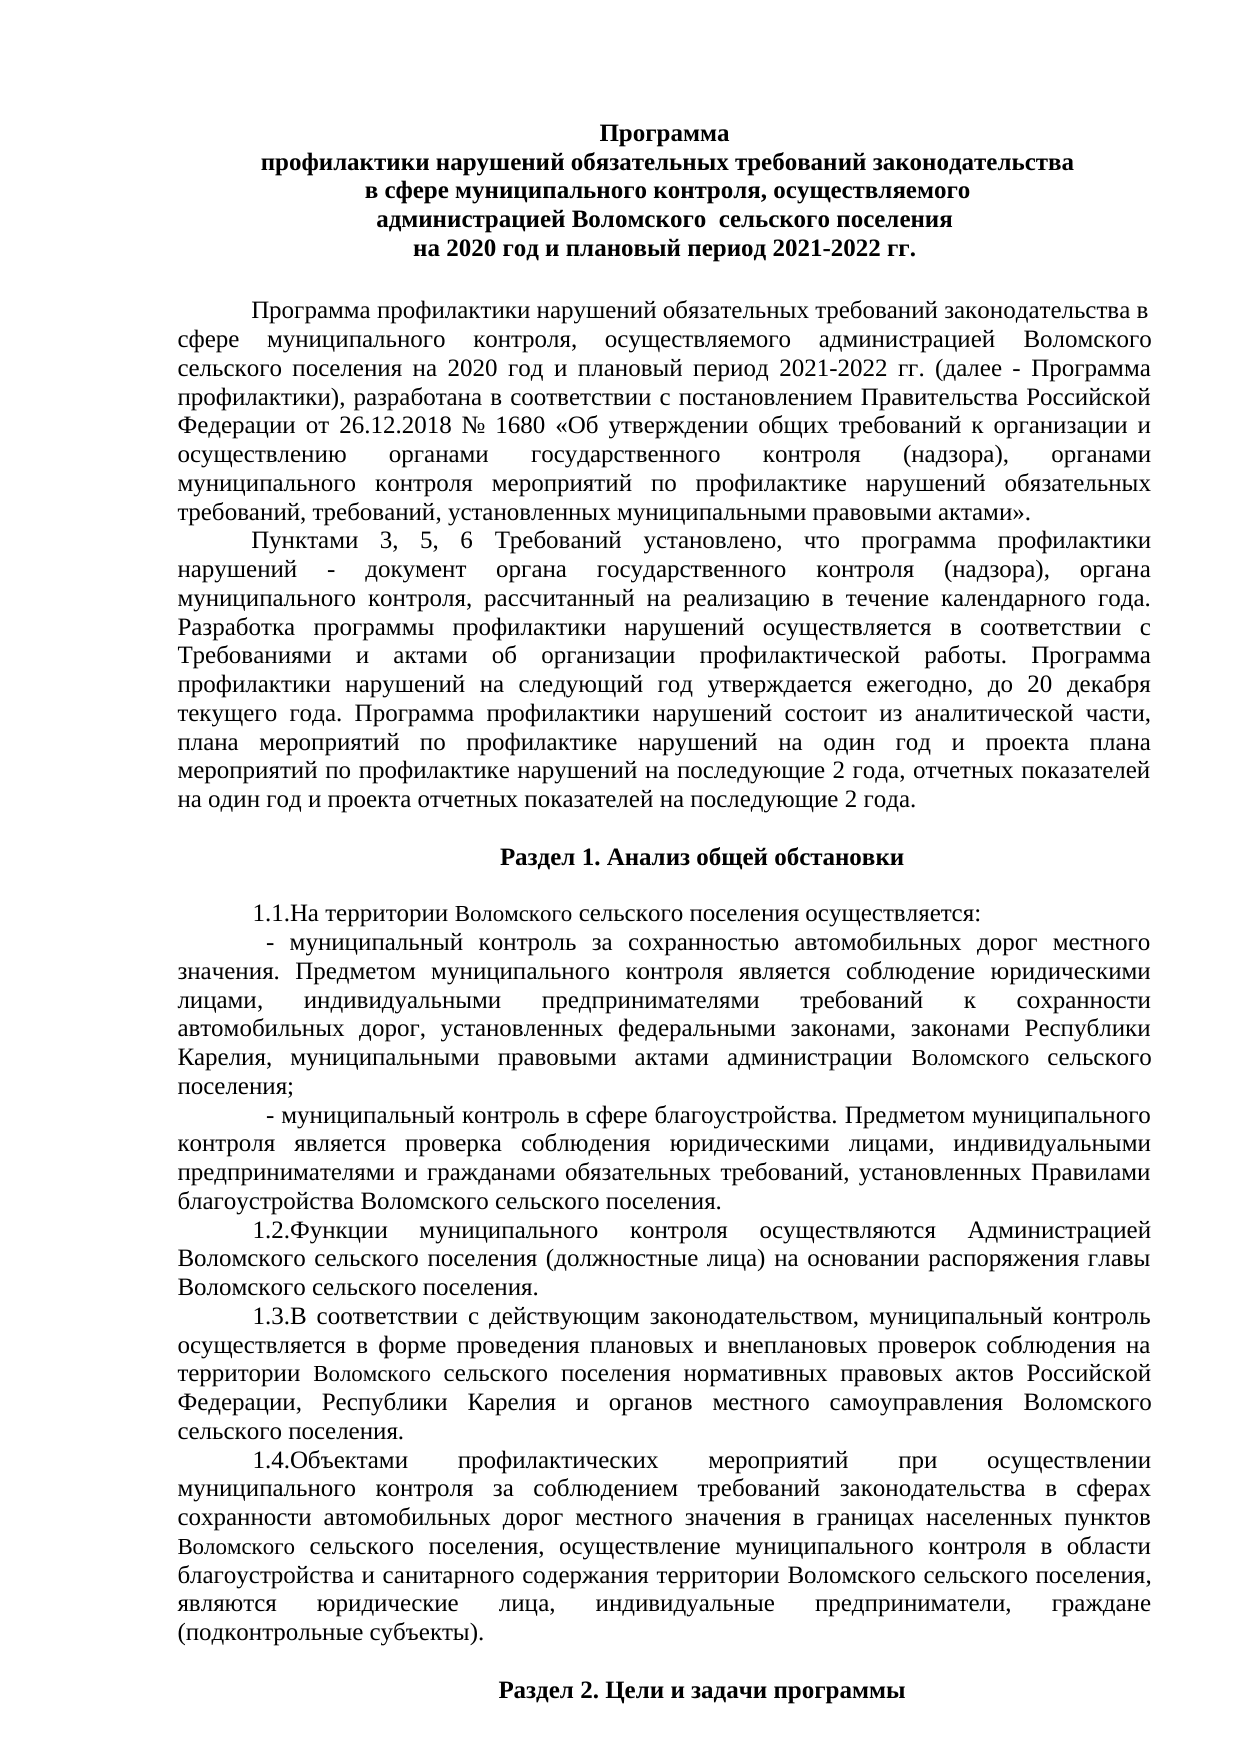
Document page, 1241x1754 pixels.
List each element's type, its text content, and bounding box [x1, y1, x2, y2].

title Программа профилактики нарушений обязательных требований законодательства в [177, 295, 1152, 324]
title Программа [177, 118, 1152, 147]
text 1.2.Функции муниципального контроля осуществляются Администрацией Воломского сельского поселения (должностные лица) на основании распоряжения главы Воломского сельского поселения. [177, 1215, 1152, 1301]
title администрацией Воломского сельского поселения [177, 204, 1152, 233]
text 1.4.Объектами профилактических мероприятий при осуществлении муниципального контроля за соблюдением требований законодательства в сферах сохранности автомобильных дорог местного значения в границах населенных пунктов Воломского сельского поселения, осуществление муниципального контроля в области благоустройства и санитарного содержания территории Воломского сельского поселения, являются юридические лица, индивидуальные предприниматели, граждане (подконтрольные субъекты). [177, 1445, 1152, 1646]
title в сфере муниципального контроля, осуществляемого [177, 176, 1152, 204]
title на 2020 год и плановый период 2021-2022 гг. [177, 233, 1152, 262]
list - муниципальный контроль в сфере благоустройства. Предметом муниципального контроля является проверка соблюдения юридическими лицами, индивидуальными предпринимателями и гражданами обязательных требований, установленных Правилами благоустройства Воломского сельского поселения. [177, 1100, 1152, 1215]
text Пунктами 3, 5, 6 Требований установлено, что программа профилактики нарушений - документ органа государственного контроля (надзора), органа муниципального контроля, рассчитанный на реализацию в течение календарного года. Разработка программы профилактики нарушений осуществляется в соответствии с Требованиями и актами об организации профилактической работы. Программа профилактики нарушений на следующий год утверждается ежегодно, до 20 декабря текущего года. Программа профилактики нарушений состоит из аналитической части, плана мероприятий по профилактике нарушений на один год и проекта плана мероприятий по профилактике нарушений на последующие 2 года, отчетных показателей на один год и проекта отчетных показателей на последующие 2 года. [177, 525, 1152, 813]
title сфере муниципального контроля, осуществляемого администрацией Воломского сельского поселения на 2020 год и плановый период 2021-2022 гг. (далее - Программа профилактики), разработана в соответствии с постановлением Правительства Российской Федерации от 26.12.2018 № 1680 «Об утверждении общих требований к организации и осуществлению органами государственного контроля (надзора), органами муниципального контроля мероприятий по профилактике нарушений обязательных требований, требований, установленных муниципальными правовыми актами». [177, 324, 1152, 525]
text 1.1.На территории Воломского сельского поселения осуществляется: [177, 898, 1152, 927]
list - муниципальный контроль за сохранностью автомобильных дорог местного значения. Предметом муниципального контроля является соблюдение юридическими лицами, индивидуальными предпринимателями требований к сохранности автомобильных дорог, установленных федеральными законами, законами Республики Карелия, муниципальными правовыми актами администрации Воломского сельского поселения; [177, 927, 1152, 1100]
text Раздел 2. Цели и задачи программы [177, 1675, 1152, 1703]
title профилактики нарушений обязательных требований законодательства [177, 147, 1152, 176]
text Раздел 1. Анализ общей обстановки [177, 842, 1152, 870]
text 1.3.В соответствии с действующим законодательством, муниципальный контроль осуществляется в форме проведения плановых и внеплановых проверок соблюдения на территории Воломского сельского поселения нормативных правовых актов Российской Федерации, Республики Карелия и органов местного самоуправления Воломского сельского поселения. [177, 1301, 1152, 1445]
